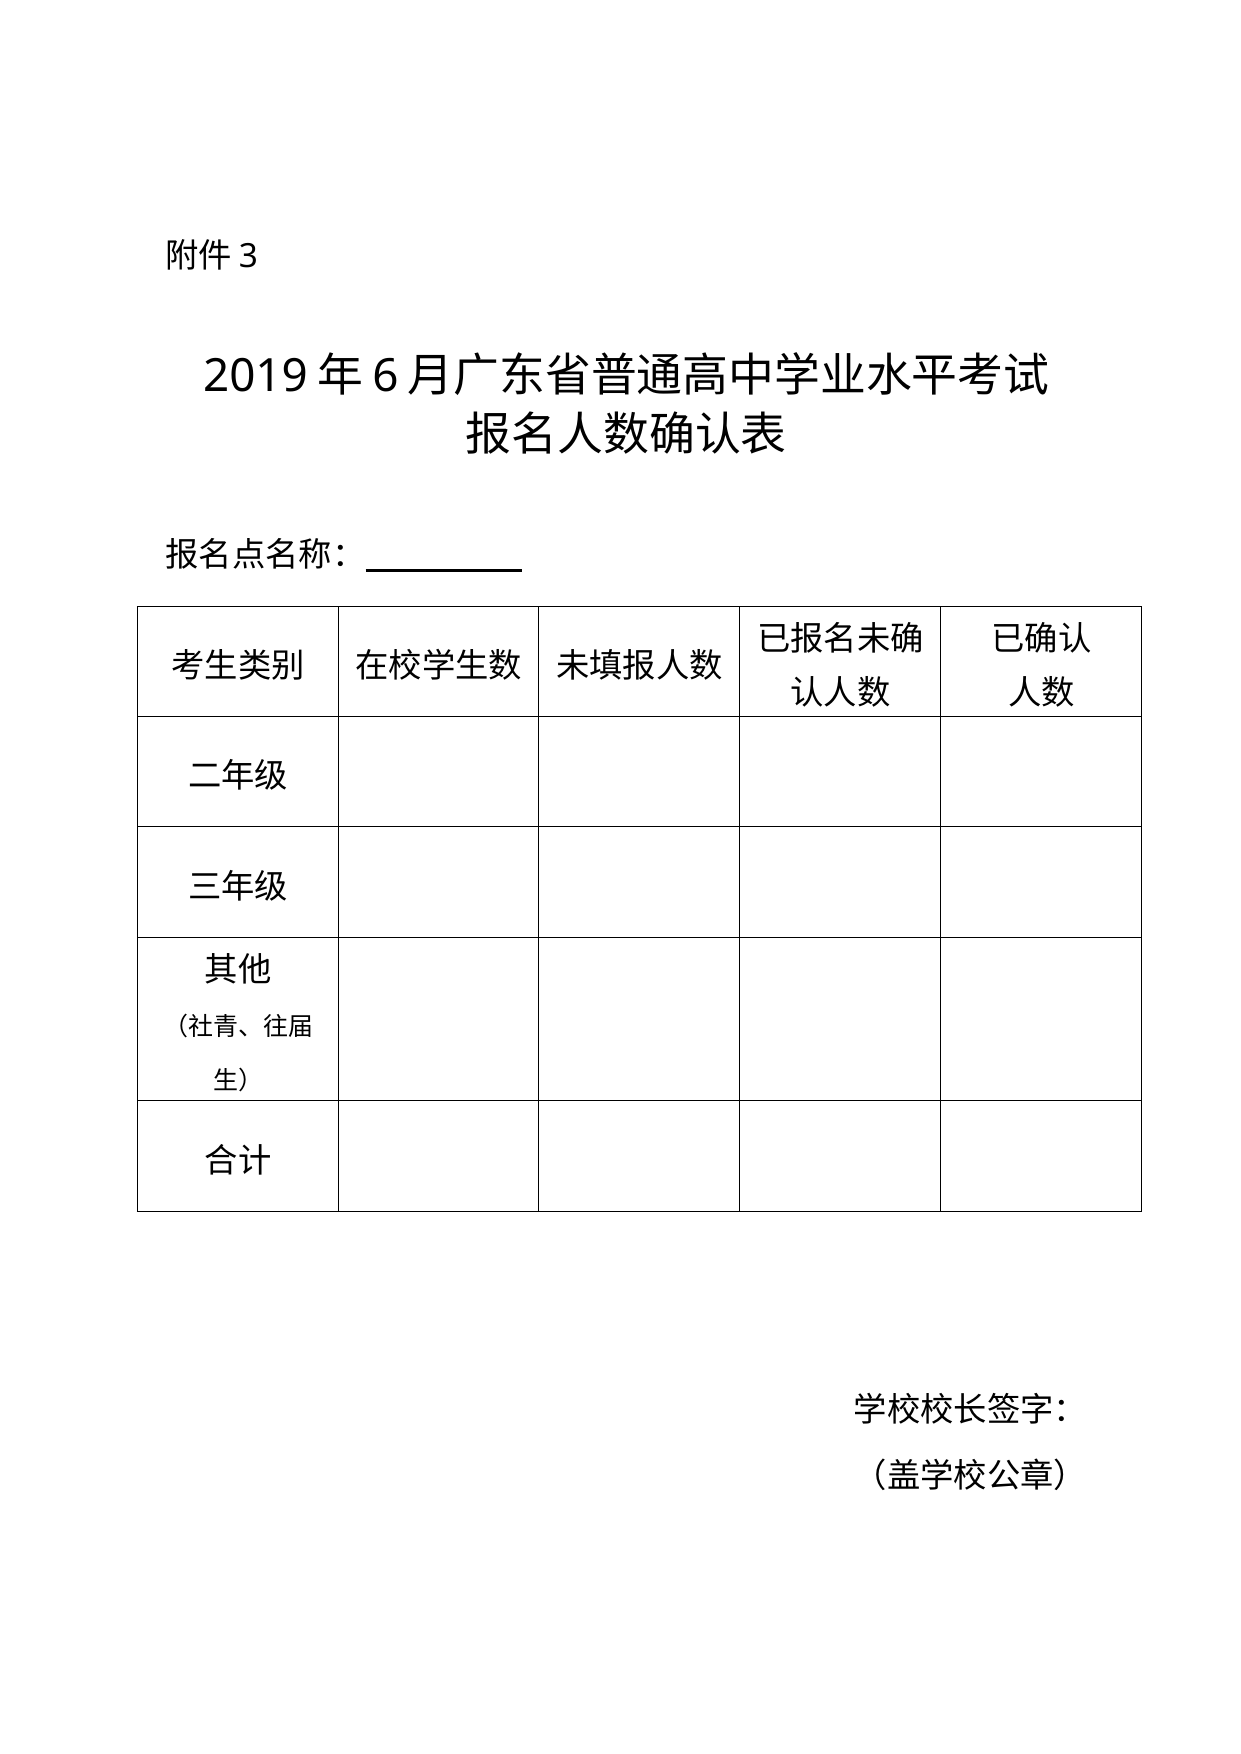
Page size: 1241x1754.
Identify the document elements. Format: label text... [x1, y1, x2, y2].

table_cell [539, 938, 739, 1100]
table_cell [339, 717, 538, 826]
text 2019年6月广东省普通高中学业水平考试 [165, 345, 1087, 403]
table_cell 三年级 [138, 827, 338, 937]
table_cell [941, 938, 1141, 1100]
table_cell [740, 827, 940, 937]
table_header 在校学生数 [339, 607, 538, 716]
table_cell [941, 827, 1141, 937]
table_cell [740, 938, 940, 1100]
text 报名人数确认表 [165, 403, 1087, 462]
table_cell [539, 717, 739, 826]
text 报名点名称： [165, 520, 1087, 578]
table_header 考生类别 [138, 607, 338, 716]
table_cell [539, 1101, 739, 1211]
table_cell [941, 717, 1141, 826]
text 学校校长签字： [165, 1373, 1087, 1439]
table_cell 合计 [138, 1101, 338, 1211]
table_cell [941, 1101, 1141, 1211]
table_cell [339, 938, 538, 1100]
table_cell 二年级 [138, 717, 338, 826]
table_cell [539, 827, 739, 937]
table_cell [339, 827, 538, 937]
table_header 未填报人数 [539, 607, 739, 716]
table_cell [339, 1101, 538, 1211]
table_header 已报名未确认人数 [740, 607, 940, 716]
text 附件3 [165, 220, 1087, 287]
text （盖学校公章） [165, 1439, 1087, 1506]
table_header 已确认 人数 [941, 607, 1141, 716]
table_cell 其他 （社青、往届生） [138, 938, 338, 1100]
table_cell [740, 1101, 940, 1211]
table_cell [740, 717, 940, 826]
